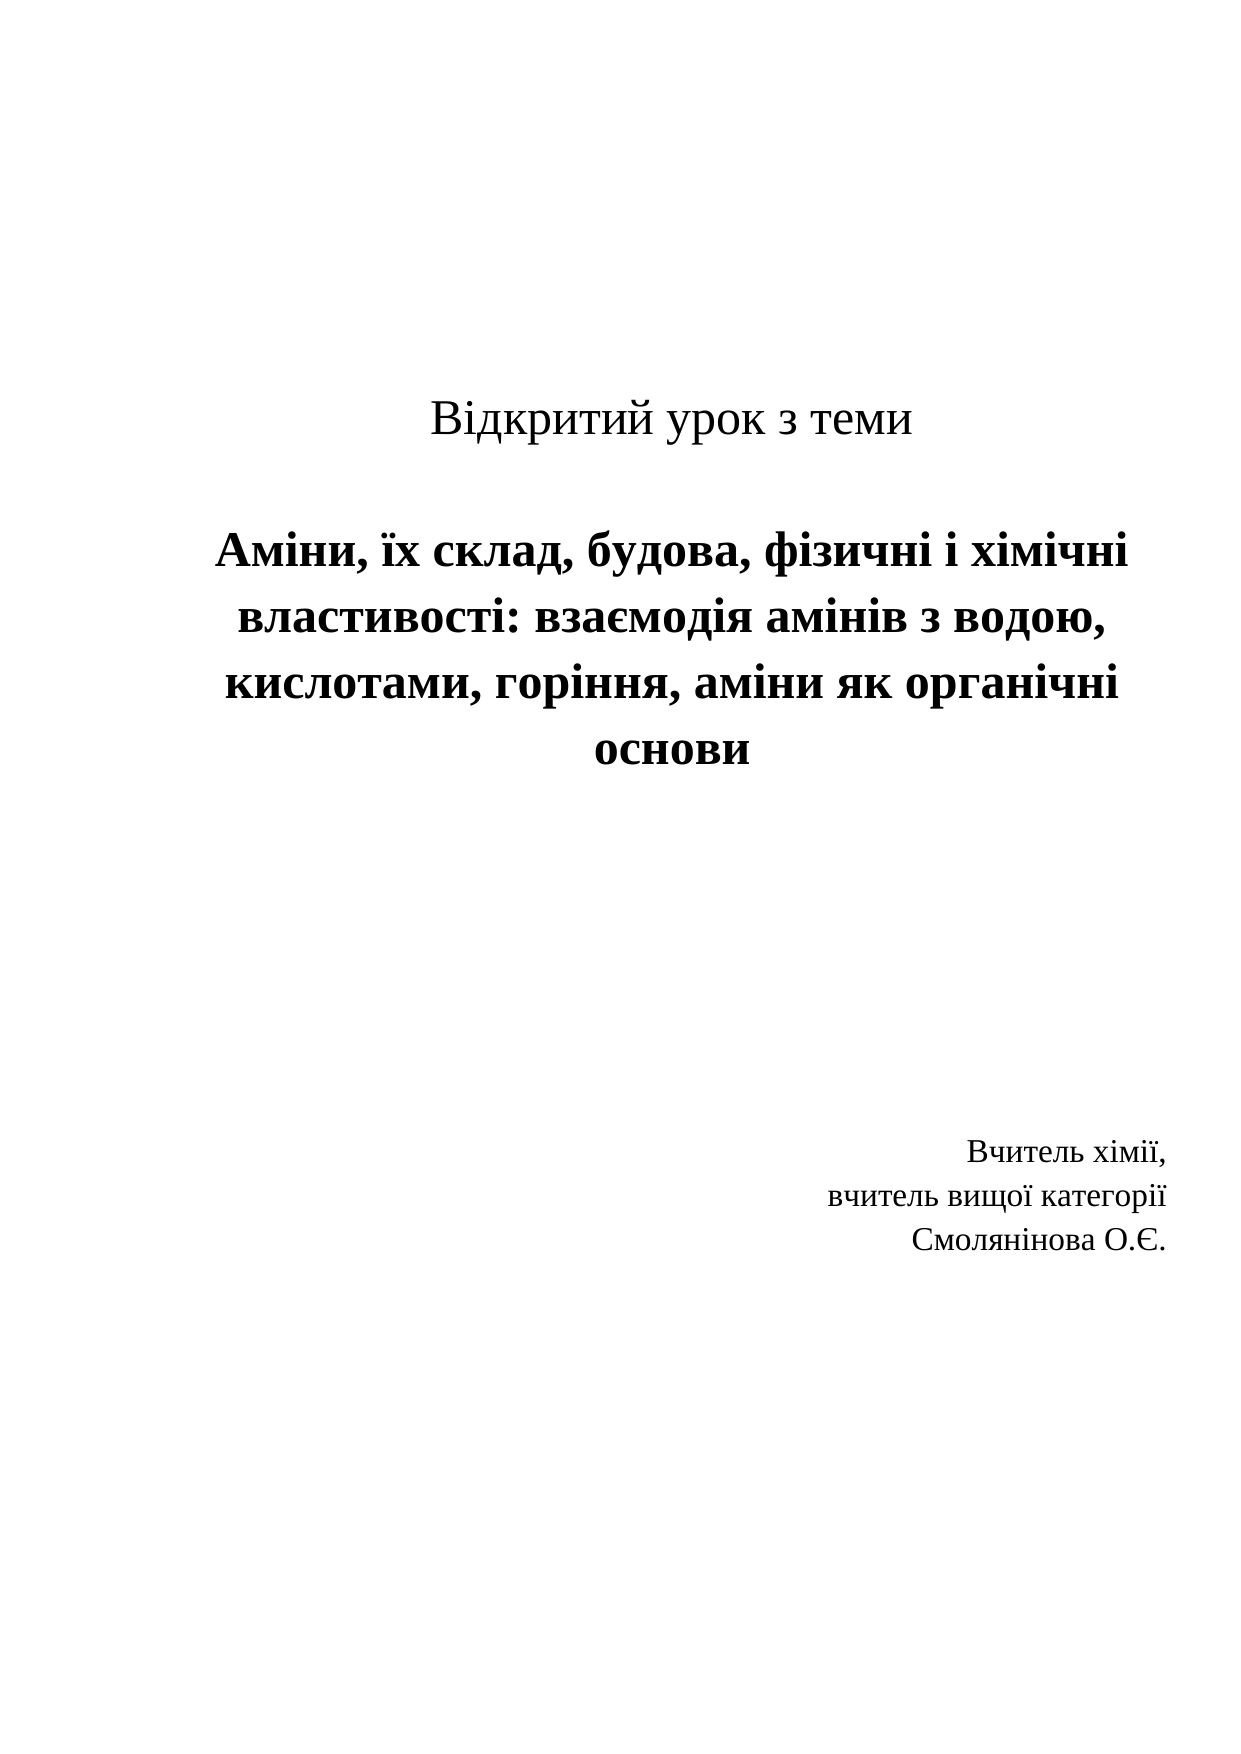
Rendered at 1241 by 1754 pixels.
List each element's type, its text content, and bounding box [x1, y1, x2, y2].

text Смолянінова О.Є. [177, 1219, 1167, 1257]
text Аміни, їх склад, будова, фізичні і хімічні властивості: взаємодія амінів з водою, кислотами, горіння, аміни як органічні основи [177, 520, 1167, 776]
text Вчитель хімії, [177, 1131, 1167, 1169]
text Відкритий урок з теми [177, 388, 1167, 445]
text вчитель вищої категорії [177, 1175, 1167, 1213]
